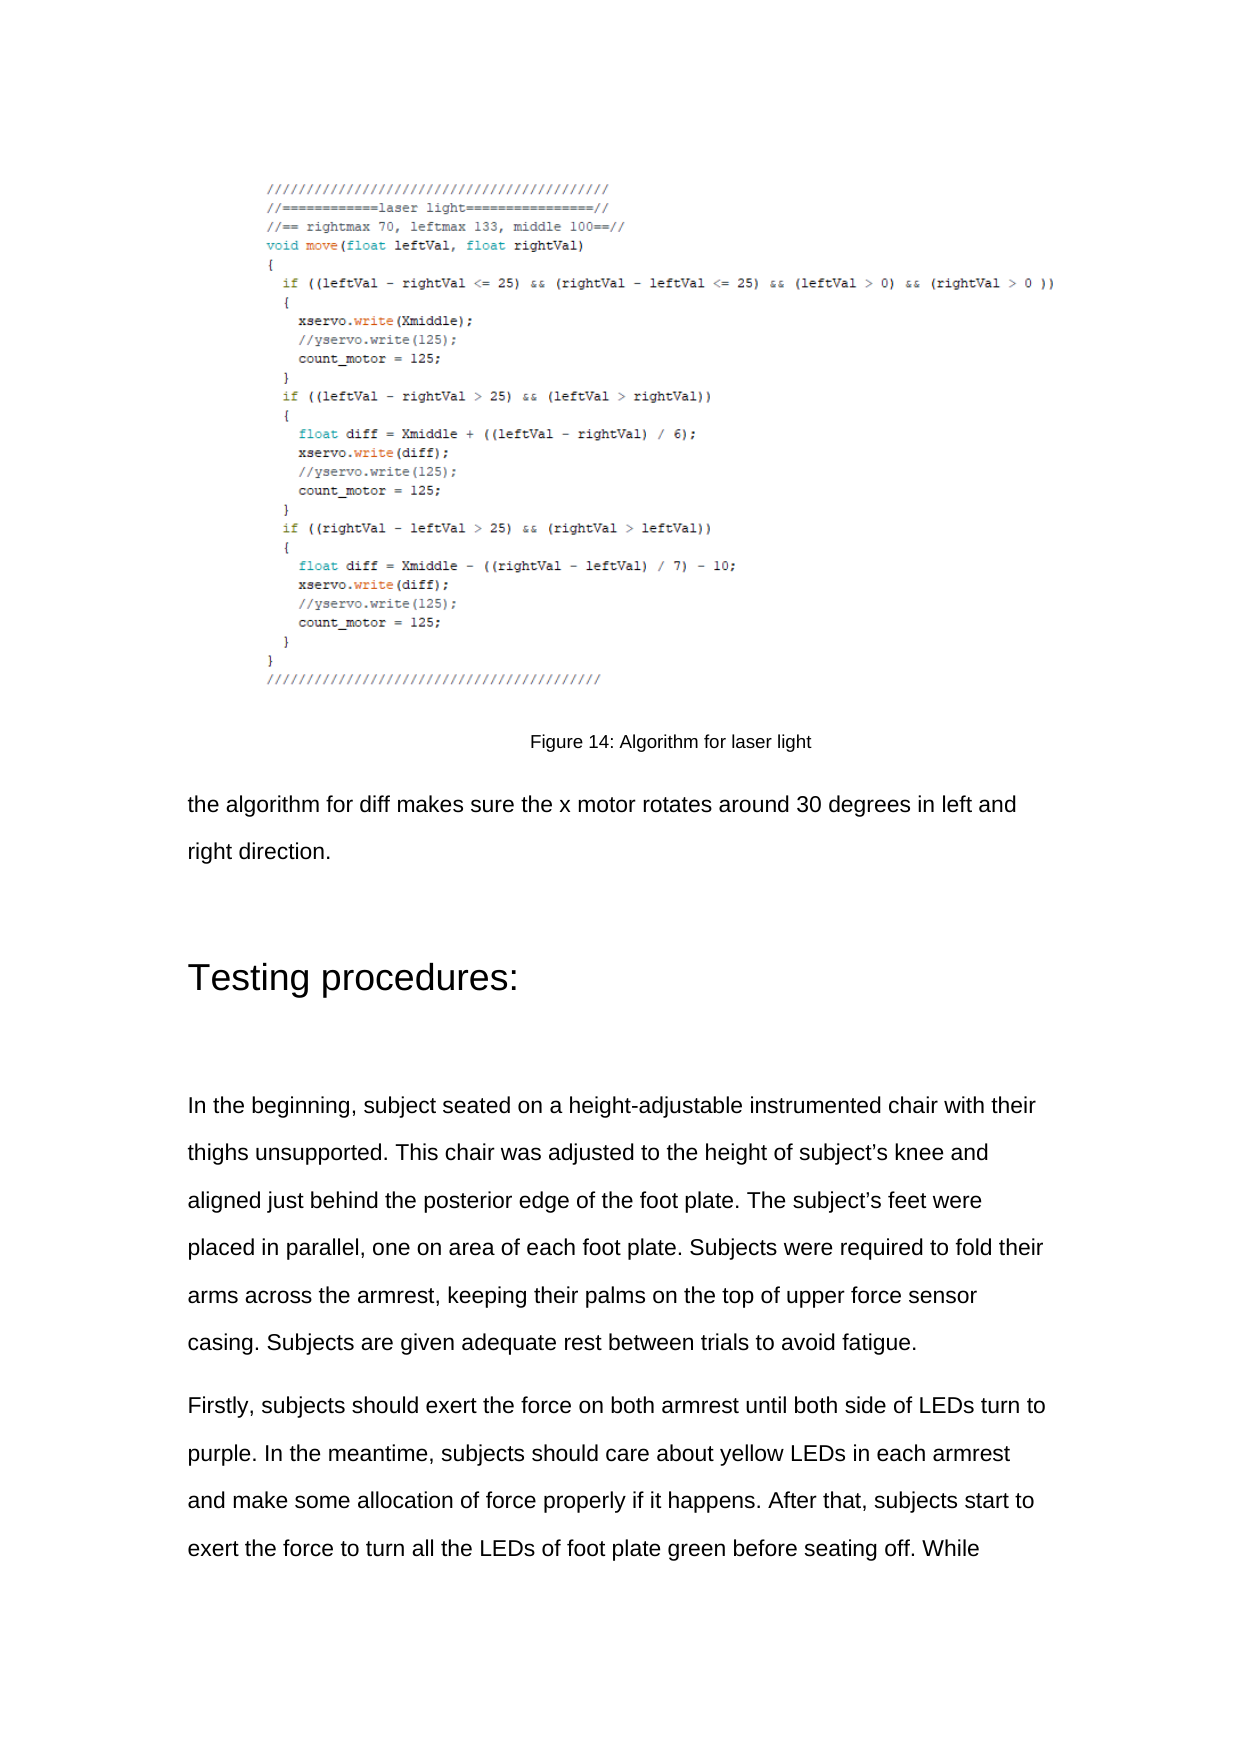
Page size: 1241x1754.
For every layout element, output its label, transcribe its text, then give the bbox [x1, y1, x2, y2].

picture [262, 172, 1128, 691]
text Figure 14: Algorithm for laser light [262, 719, 1053, 764]
text Testing procedures: [187, 955, 1053, 999]
text In the beginning, subject seated on a height-adjustable instrumented chair with their thighs unsupported. This chair was adjusted to the height of subject’s knee and aligned just behind the posterior edge of the foot plate. The subject’s feet were placed in parallel, one on area of each foot plate. Subjects were required to fold their arms across the armrest, keeping their palms on the top of upper force sensor casing. Subjects are given adequate rest between trials to avoid fatigue. [187, 1083, 1053, 1364]
text the algorithm for diff makes sure the x motor rotates around 30 degrees in left and right direction. [187, 782, 1053, 873]
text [187, 1383, 1053, 1570]
